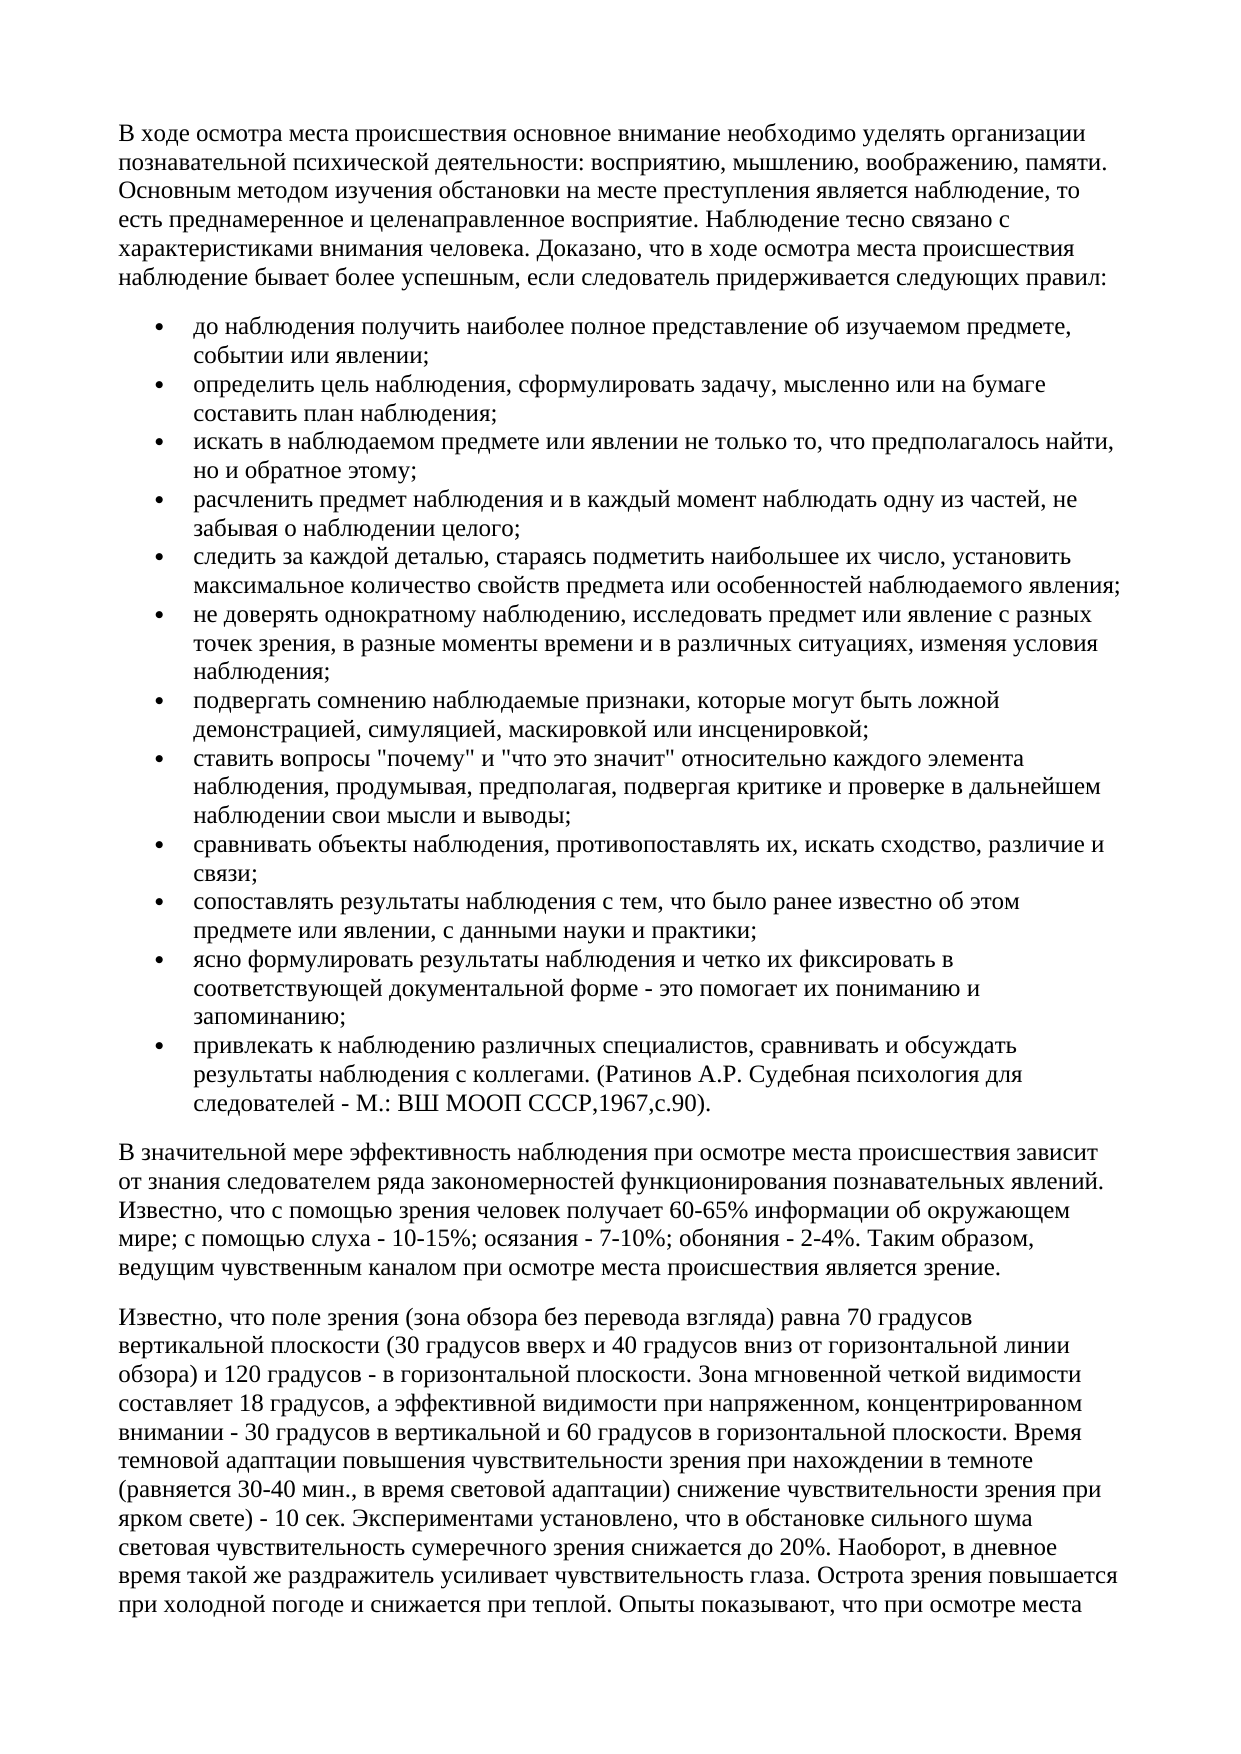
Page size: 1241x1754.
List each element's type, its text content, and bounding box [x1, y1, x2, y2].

text В ходе осмотра места происшествия основное внимание необходимо уделять организации познавательной психической деятельности: восприятию, мышлению, воображению, памяти. Основным методом изучения обстановки на месте преступления является наблюдение, то есть преднамеренное и целенаправленное восприятие. Наблюдение тесно связано с характеристиками внимания человека. Доказано, что в ходе осмотра места происшествия наблюдение бывает более успешным, если следователь придерживается следующих правил: [118, 118, 1122, 291]
list не доверять однократному наблюдению, исследовать предмет или явление с разных точек зрения, в разные моменты времени и в различных ситуациях, изменяя условия наблюдения; [156, 609, 1122, 696]
list до наблюдения получить наиболее полное представление об изучаемом предмете, событии или явлении; [156, 311, 1122, 369]
list искать в наблюдаемом предмете или явлении не только то, что предполагалось найти, но и обратное этому; [156, 437, 1122, 494]
text В значительной мере эффективность наблюдения при осмотре места происшествия зависит от знания следователем ряда закономерностей функционирования познавательных явлений. Известно, что с помощью зрения человек получает 60-65% информации об окружающем мире; с помощью слуха - 10-15%; осязания - 7-10%; обоняния - 2-4%. Таким образом, ведущим чувственным каналом при осмотре места происшествия является зрение. [118, 1148, 1122, 1291]
list сопоставлять результаты наблюдения с тем, что было ранее известно об этом предмете или явлении, с данными науки и практики; [156, 897, 1122, 954]
list сравнивать объекты наблюдения, противопоставлять их, искать сходство, различие и связи; [156, 839, 1122, 897]
list подвергать сомнению наблюдаемые признаки, которые могут быть ложной демонстрацией, симуляцией, маскировкой или инсценировкой; [156, 696, 1122, 753]
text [118, 1312, 1122, 1628]
list следить за каждой деталью, стараясь подметить наибольшее их число, установить максимальное количество свойств предмета или особенностей наблюдаемого явления; [156, 552, 1122, 609]
list ясно формулировать результаты наблюдения и четко их фиксировать в соответствующей документальной форме - это помогает их пониманию и запоминанию; [156, 954, 1122, 1041]
list определить цель наблюдения, сформулировать задачу, мысленно или на бумаге составить план наблюдения; [156, 379, 1122, 437]
list ставить вопросы "почему" и "что это значит" относительно каждого элемента наблюдения, продумывая, предполагая, подвергая критике и проверке в дальнейшем наблюдении свои мысли и выводы; [156, 753, 1122, 839]
list расчленить предмет наблюдения и в каждый момент наблюдать одну из частей, не забывая о наблюдении целого; [156, 494, 1122, 552]
list привлекать к наблюдению различных специалистов, сравнивать и обсуждать результаты наблюдения с коллегами. (Ратинов А.Р. Судебная психология для следователей - М.: ВШ МООП СССР,1967,с.90). [156, 1041, 1122, 1127]
